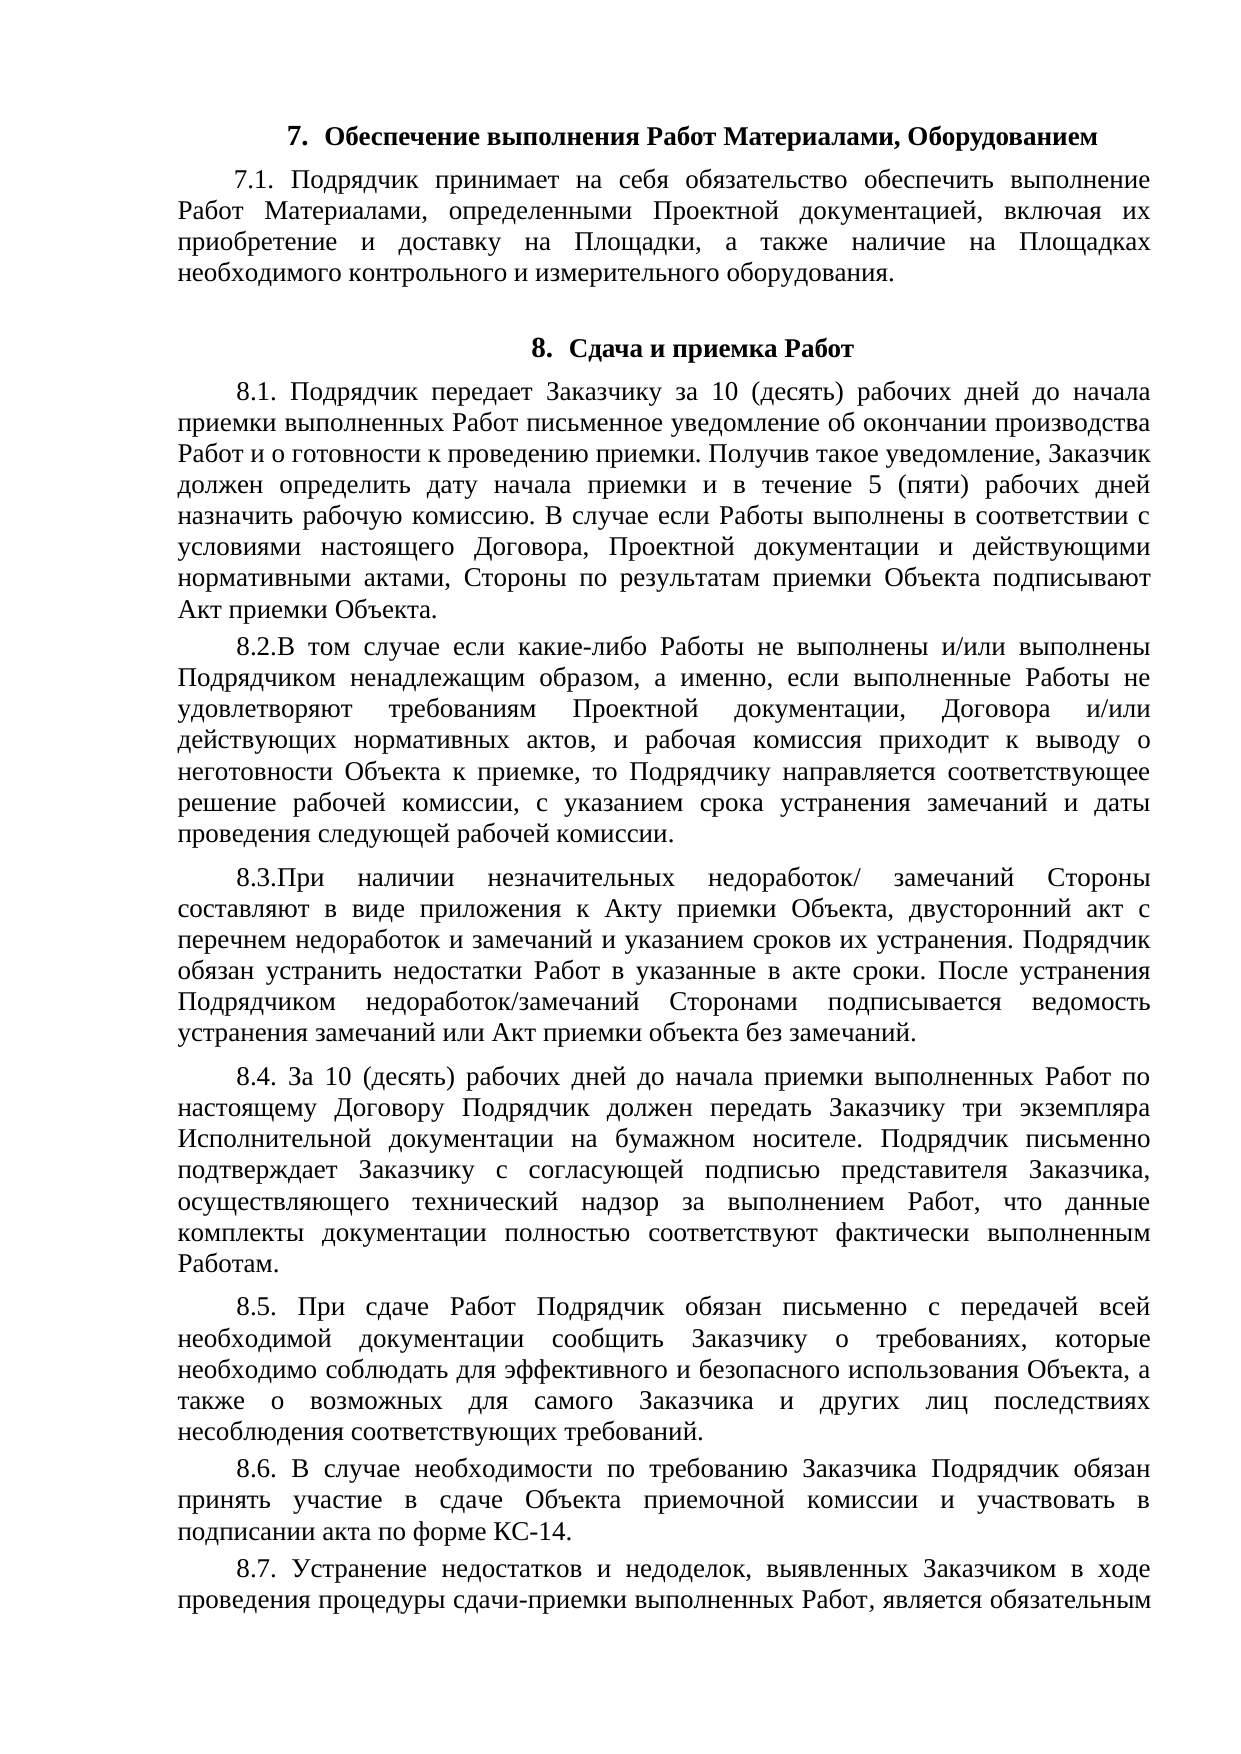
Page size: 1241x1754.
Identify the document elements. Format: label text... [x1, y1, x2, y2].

text 7.1. Подрядчик принимает на себя обязательство обеспечить выполнение Работ Материалами, определенными Проектной документацией, включая их приобретение и доставку на Площадки, а также наличие на Площадках необходимого контрольного и измерительного оборудования. [177, 163, 1152, 287]
text 8.1. Подрядчик передает Заказчику за 10 (десять) рабочих дней до начала приемки выполненных Работ письменное уведомление об окончании производства Работ и о готовности к проведению приемки. Получив такое уведомление, Заказчик должен определить дату начала приемки и в течение 5 (пяти) рабочих дней назначить рабочую комиссию. В случае если Работы выполнены в соответствии с условиями настоящего Договора, Проектной документации и действующими нормативными актами, Стороны по результатам приемки Объекта подписывают Акт приемки Объекта. [177, 375, 1152, 624]
text 8.2.В том случае если какие-либо Работы не выполнены и/или выполнены Подрядчиком ненадлежащим образом, а именно, если выполненные Работы не удовлетворяют требованиям Проектной документации, Договора и/или действующих нормативных актов, и рабочая комиссия приходит к выводу о неготовности Объекта к приемке, то Подрядчику направляется соответствующее решение рабочей комиссии, с указанием срока устранения замечаний и даты проведения следующей рабочей комиссии. [177, 630, 1152, 848]
list Сдача и приемка Работ [233, 330, 1152, 363]
list Обеспечение выполнения Работ Материалами, Оборудованием [233, 118, 1152, 152]
text 8.5. При сдаче Работ Подрядчик обязан письменно с передачей всей необходимой документации сообщить Заказчику о требованиях, которые необходимо соблюдать для эффективного и безопасного использования Объекта, а также о возможных для самого Заказчика и других лиц последствиях несоблюдения соответствующих требований. [177, 1291, 1152, 1446]
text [177, 1552, 1152, 1614]
text 8.6. В случае необходимости по требованию Заказчика Подрядчик обязан принять участие в сдаче Объекта приемочной комиссии и участвовать в подписании акта по форме КС-14. [177, 1452, 1152, 1546]
text 8.4. За 10 (десять) рабочих дней до начала приемки выполненных Работ по настоящему Договору Подрядчик должен передать Заказчику три экземпляра Исполнительной документации на бумажном носителе. Подрядчик письменно подтверждает Заказчику с согласующей подписью представителя Заказчика, осуществляющего технический надзор за выполнением Работ, что данные комплекты документации полностью соответствуют фактически выполненным Работам. [177, 1060, 1152, 1278]
text 8.3.При наличии незначительных недоработок/ замечаний Стороны составляют в виде приложения к Акту приемки Объекта, двусторонний акт с перечнем недоработок и замечаний и указанием сроков их устранения. Подрядчик обязан устранить недостатки Работ в указанные в акте сроки. После устранения Подрядчиком недоработок/замечаний Сторонами подписывается ведомость устранения замечаний или Акт приемки объекта без замечаний. [177, 861, 1152, 1047]
